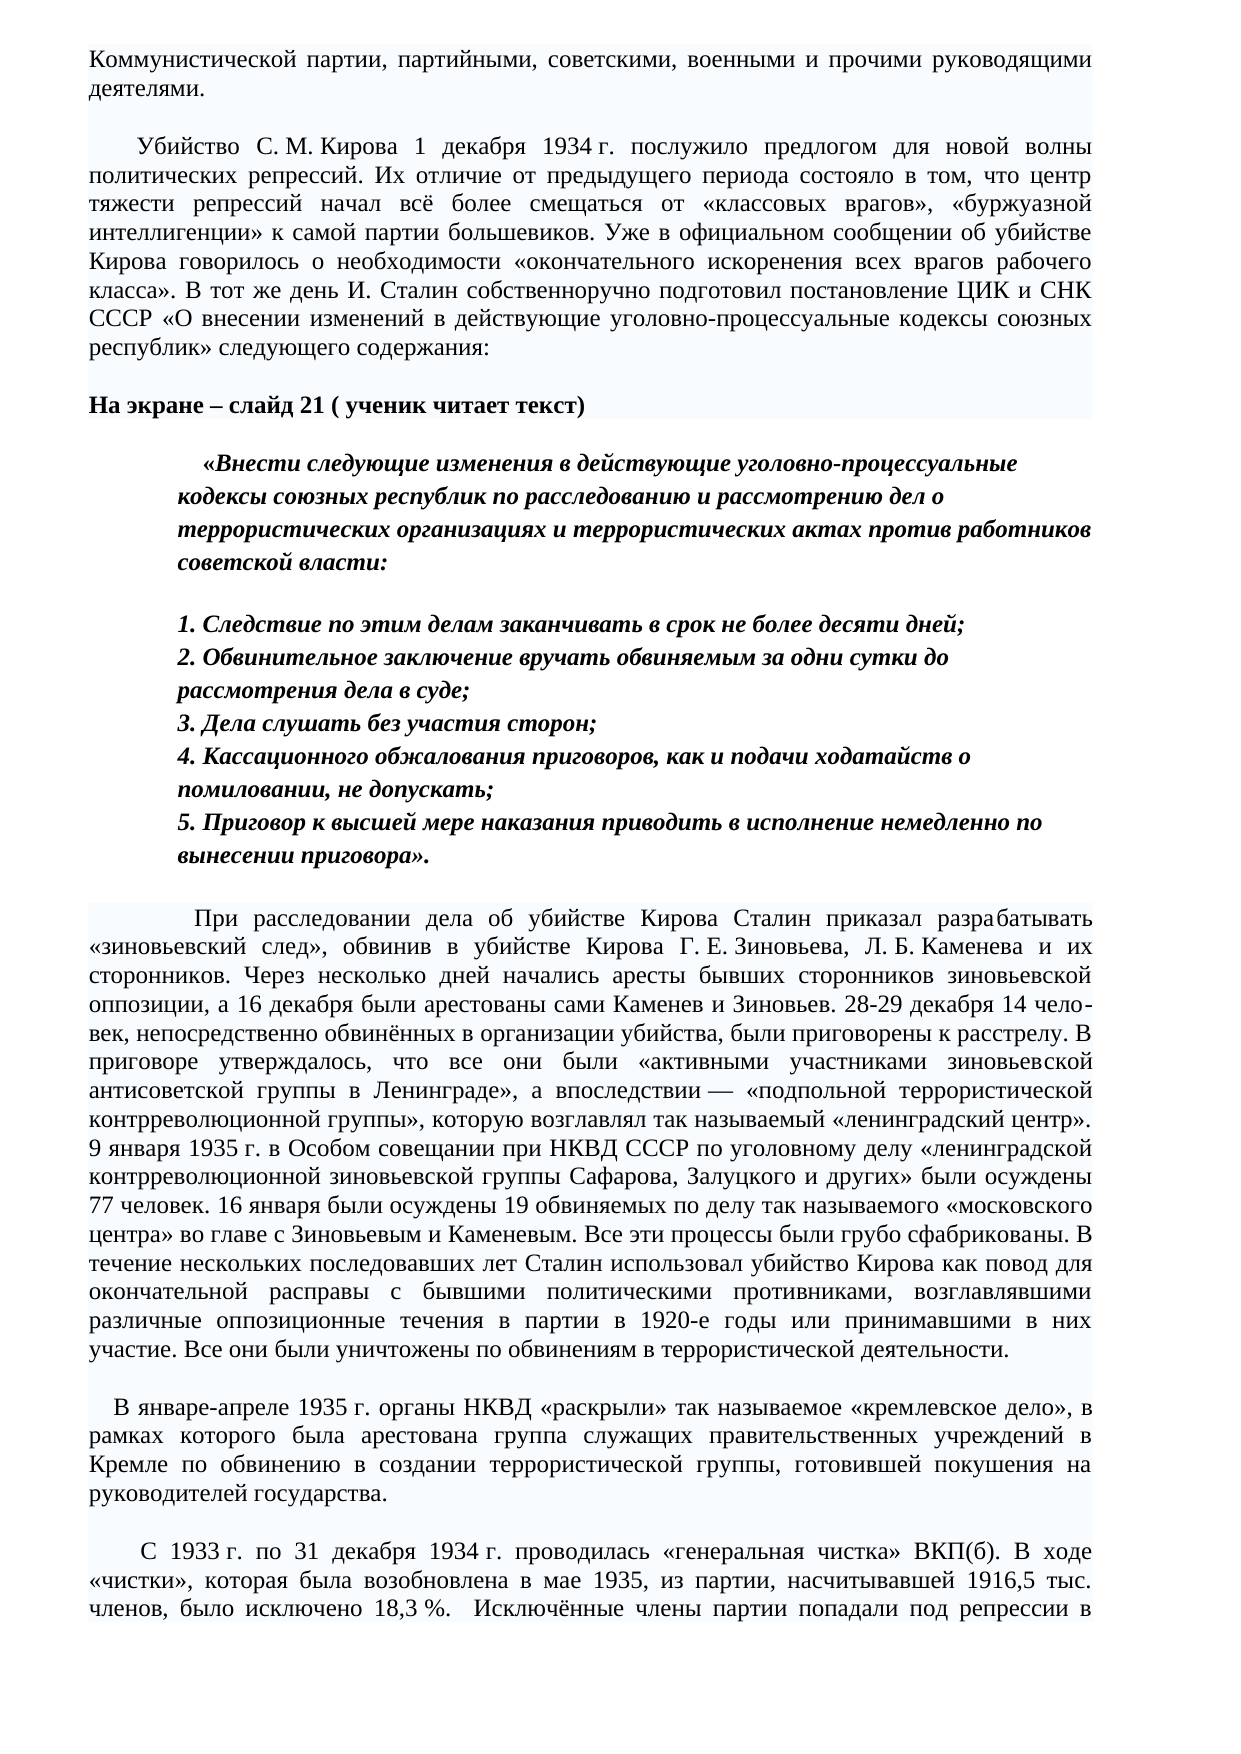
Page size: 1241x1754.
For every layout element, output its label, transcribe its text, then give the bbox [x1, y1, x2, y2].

text 1. Следствие по этим делам заканчивать в срок не более десяти дней; 2. Обвинительное заключение вручать обвиняемым за одни сутки до рассмотрения дела в суде; 3. Дела слушать без участия сторон; 4. Кассационного обжалования приговоров, как и подачи ходатайств о помиловании, не допускать; 5. Приговор к высшей мере наказания приводить в исполнение немедленно по вынесении приговора». [177, 609, 1093, 869]
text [88, 1536, 1093, 1622]
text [88, 44, 1093, 102]
text При расследовании дела об убийстве Кирова Сталин приказал разрабатывать «зиновьевский след», обвинив в убийстве Кирова Г. Е. Зиновьева, Л. Б. Каменева и их сторонников. Через несколько дней начались аресты бывших сторонников зиновьевской оппозиции, а 16 декабря были арестованы сами Каменев и Зиновьев. 28-29 декабря 14 человек, непосредственно обвинённых в организации убийства, были приговорены к расстрелу. В приговоре утверждалось, что все они были «активными участниками зиновьевской антисоветской группы в Ленинграде», а впоследствии — «подпольной террористической контрреволюционной группы», которую возглавлял так называемый «ленинградский центр». 9 января 1935 г. в Особом совещании при НКВД СССР по уголовному делу «ленинградской контрреволюционной зиновьевской группы Сафарова, Залуцкого и других» были осуждены 77 человек. 16 января были осуждены 19 обвиняемых по делу так называемого «московского центра» во главе с Зиновьевым и Каменевым. Все эти процессы были грубо сфабрикованы. В течение нескольких последовавших лет Сталин использовал убийство Кирова как повод для окончательной расправы с бывшими политическими противниками, возглавлявшими различные оппозиционные течения в партии в 1920-е годы или принимавшими в них участие. Все они были уничтожены по обвинениям в террористической деятельности. [88, 903, 1093, 1363]
text «Внести следующие изменения в действующие уголовно-процессуальные кодексы союзных республик по расследованию и рассмотрению дел о террористических организациях и террористических актах против работников советской власти: [177, 448, 1093, 576]
text Убийство С. М. Кирова 1 декабря 1934 г. послужило предлогом для новой волны политических репрессий. Их отличие от предыдущего периода состояло в том, что центр тяжести репрессий начал всё более смещаться от «классовых врагов», «буржуазной интеллигенции» к самой партии большевиков. Уже в официальном сообщении об убийстве Кирова говорилось о необходимости «окончательного искоренения всех врагов рабочего класса». В тот же день И. Сталин собственноручно подготовил постановление ЦИК и СНК СССР «О внесении изменений в действующие уголовно-процессуальные кодексы союзных республик» следующего содержания: [88, 131, 1093, 361]
text В январе-апреле 1935 г. органы НКВД «раскрыли» так называемое «кремлевское дело», в рамках которого была арестована группа служащих правительственных учреждений в Кремле по обвинению в создании террористической группы, готовившей покушения на руководителей государства. [88, 1392, 1093, 1507]
text На экране – слайд 21 ( ученик читает текст) [88, 390, 1093, 419]
